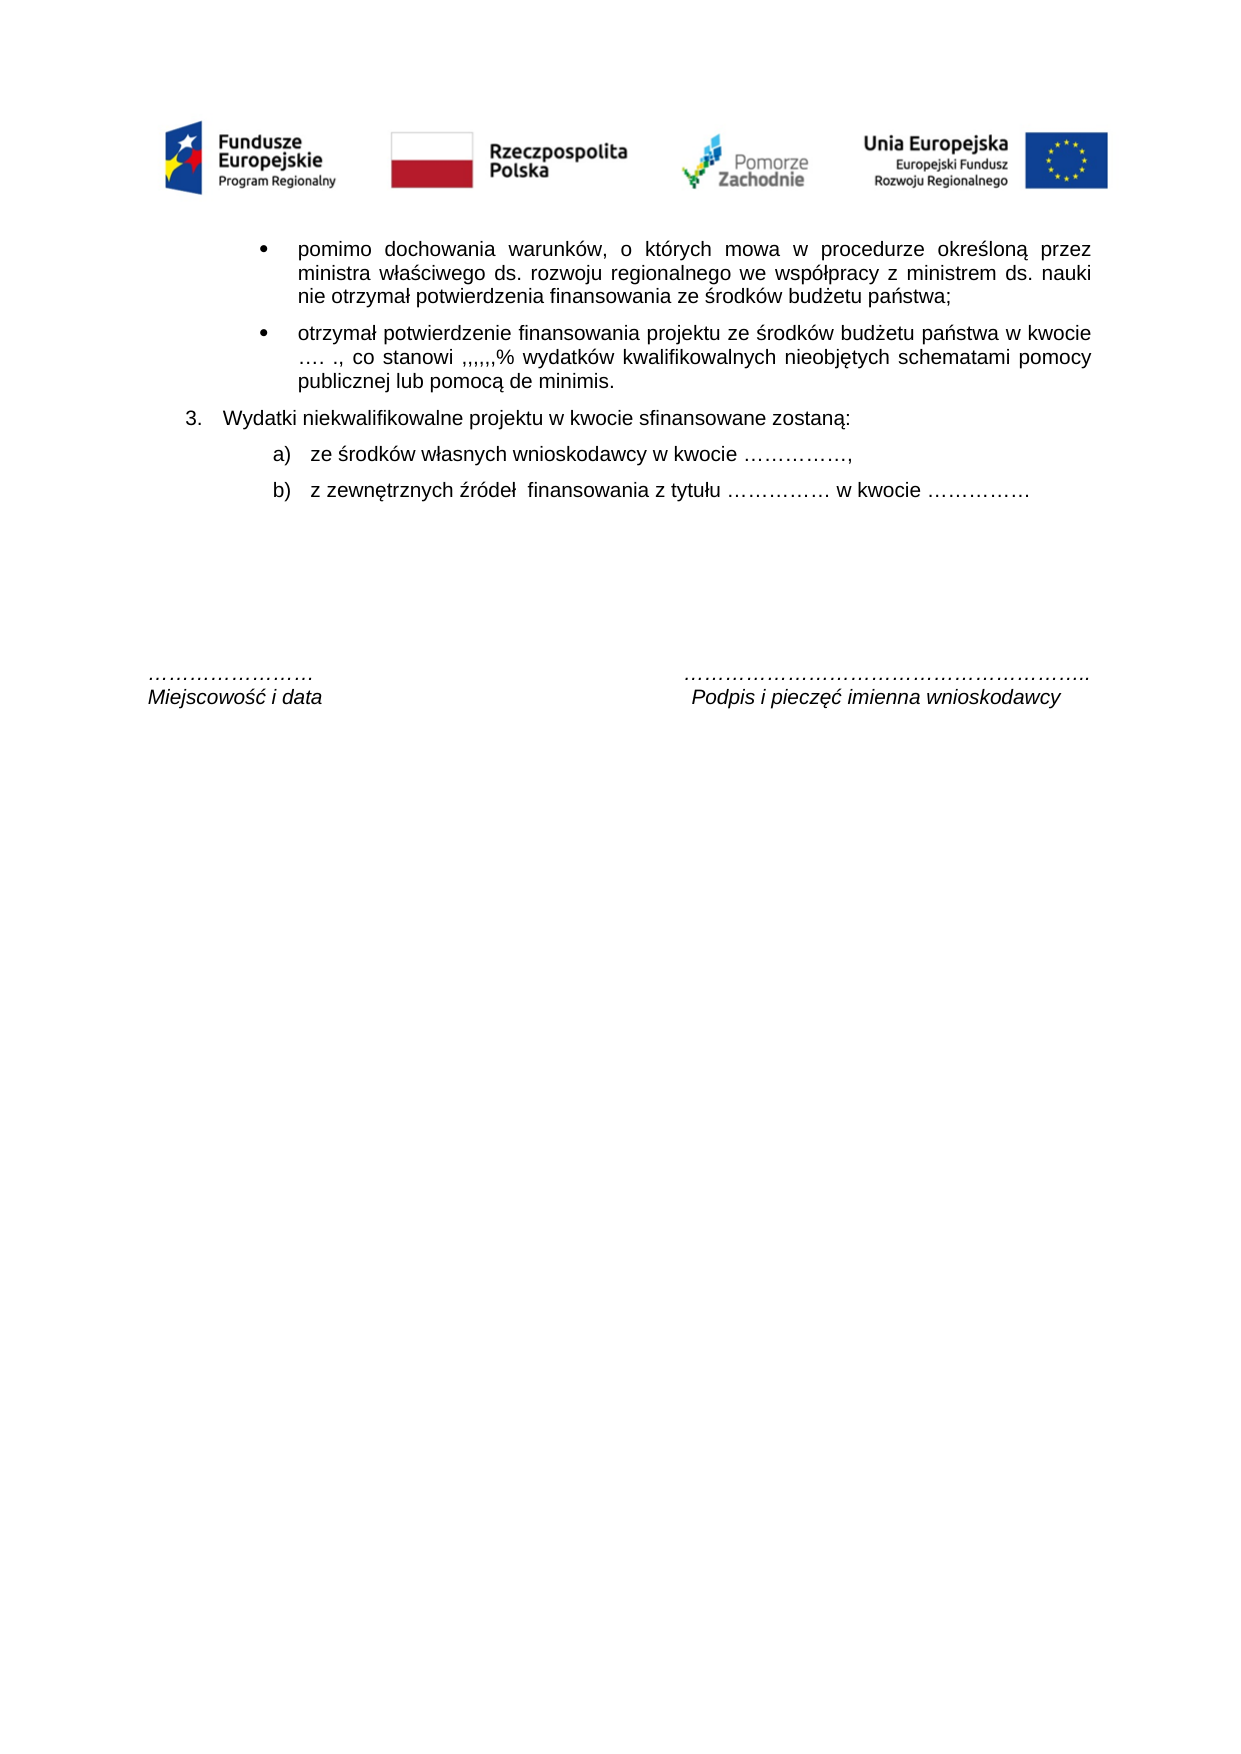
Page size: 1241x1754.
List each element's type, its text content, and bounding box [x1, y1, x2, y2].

list pomimo dochowania warunków, o których mowa w procedurze określoną przez ministra właściwego ds. rozwoju regionalnego we współpracy z ministrem ds. nauki nie otrzymał potwierdzenia finansowania ze środków budżetu państwa; [260, 236, 1092, 308]
text …………………… ………………………………………………….. [148, 661, 1092, 684]
text Miejscowość i data Podpis i pieczęć imienna wnioskodawcy [148, 684, 1092, 708]
list otrzymał potwierdzenie finansowania projektu ze środków budżetu państwa w kwocie …. ., co stanowi ,,,,,,% wydatków kwalifikowalnych nieobjętych schematami pomocy publicznej lub pomocą de minimis. [260, 321, 1092, 393]
list z zewnętrznych źródeł finansowania z tytułu …………… w kwocie …………… [273, 478, 1092, 502]
picture [147, 102, 1126, 213]
list Wydatki niekwalifikowalne projektu w kwocie sfinansowane zostaną: [185, 405, 1092, 429]
list ze środków własnych wnioskodawcy w kwocie ……………, [273, 442, 1092, 466]
